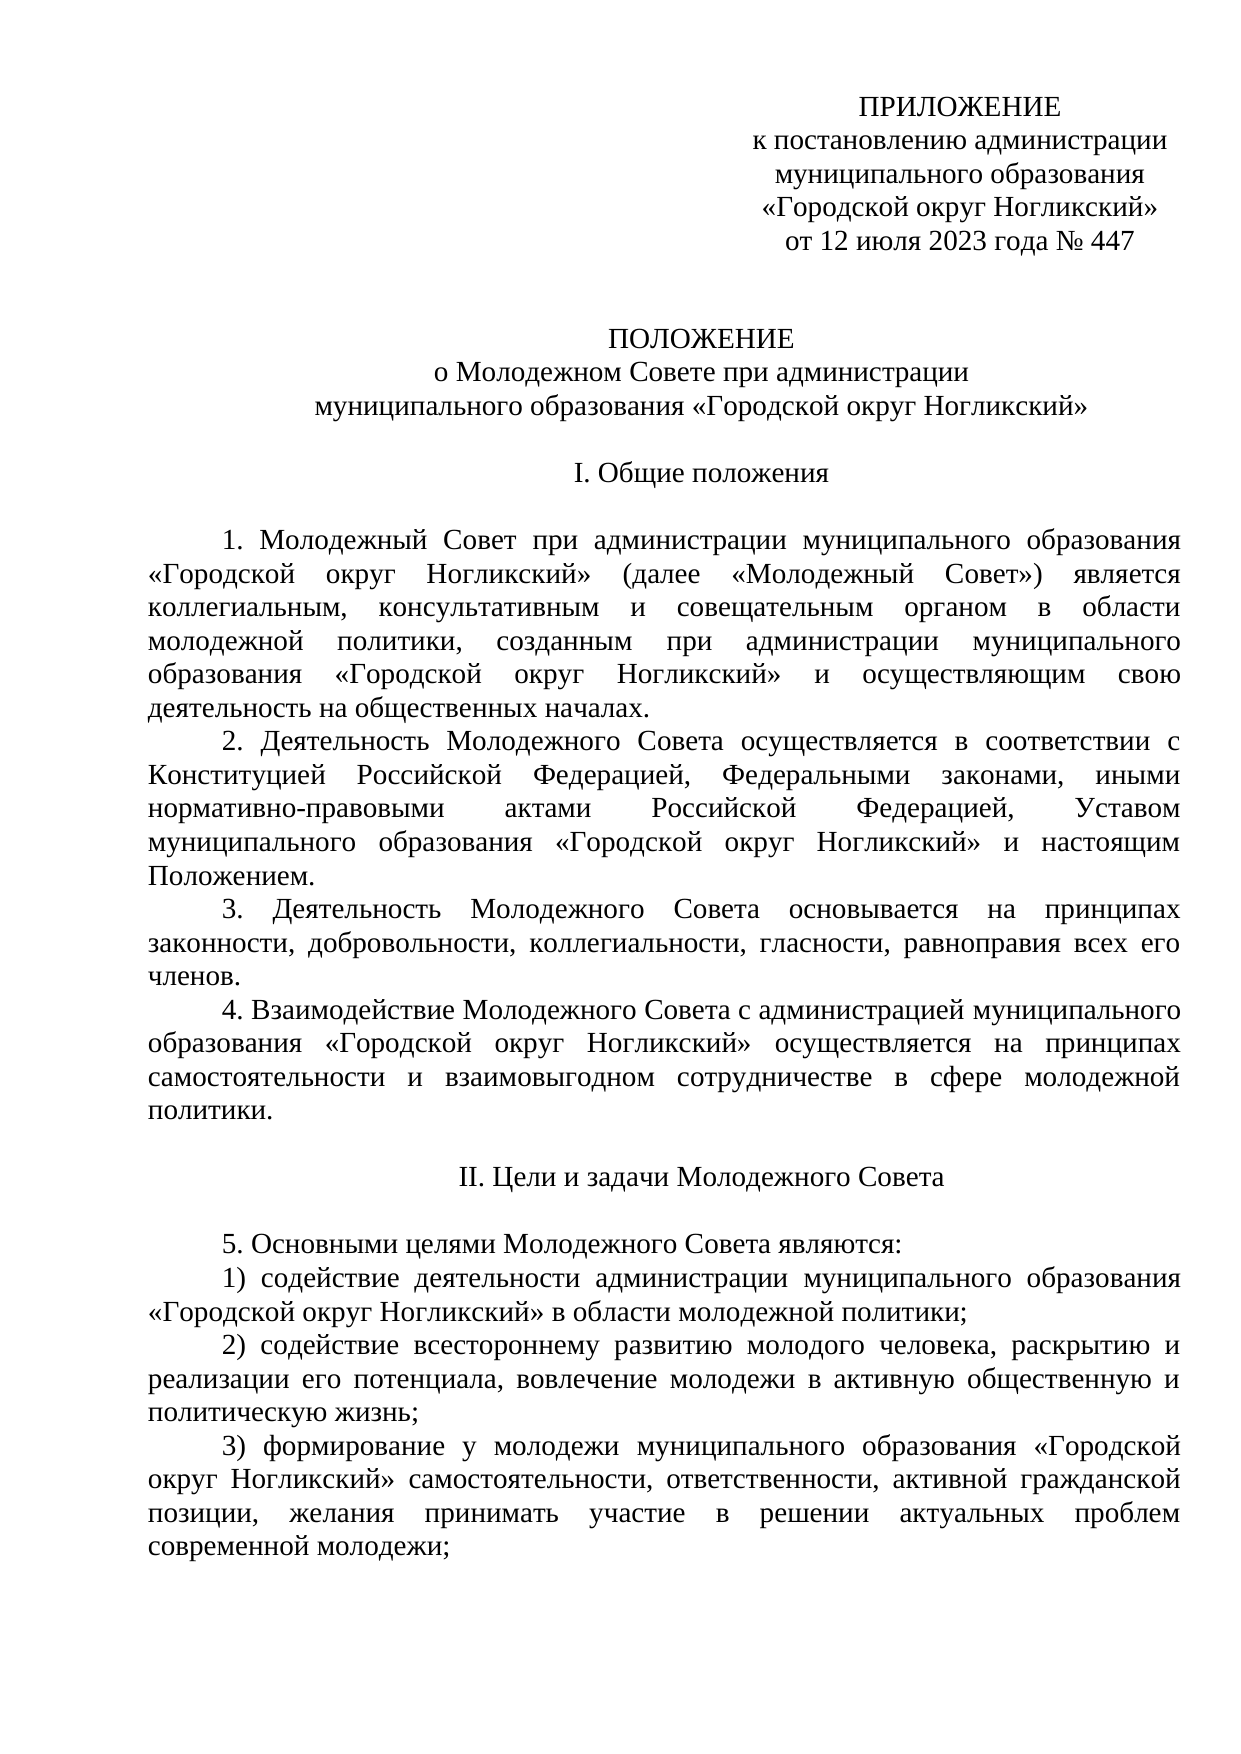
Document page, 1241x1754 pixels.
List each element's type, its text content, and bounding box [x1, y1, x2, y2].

text II. Цели и задачи Молодежного Совета [148, 1159, 1181, 1193]
text о Молодежном Совете при администрации [148, 354, 1181, 388]
text муниципального образования [738, 156, 1181, 189]
text 2. Деятельность Молодежного Совета осуществляется в соответствии с Конституцией Российской Федерацией, Федеральными законами, иными нормативно-правовыми актами Российской Федерацией, Уставом муниципального образования «Городской округ Ногликский» и настоящим Положением. [148, 723, 1181, 891]
text ПОЛОЖЕНИЕ [148, 321, 1181, 354]
text от 12 июля 2023 года № 447 [738, 223, 1181, 256]
text I. Общие положения [148, 455, 1181, 489]
text ПРИЛОЖЕНИЕ [738, 89, 1181, 122]
text к постановлению администрации [738, 122, 1181, 156]
text 3. Деятельность Молодежного Совета основывается на принципах законности, добровольности, коллегиальности, гласности, равноправия всех его членов. [148, 891, 1181, 992]
text 3) формирование у молодежи муниципального образования «Городской округ Ногликский» самостоятельности, ответственности, активной гражданской позиции, желания принимать участие в решении актуальных проблем современной молодежи; [148, 1428, 1181, 1562]
text 5. Основными целями Молодежного Совета являются: [148, 1227, 1181, 1260]
text 4. Взаимодействие Молодежного Совета с администрацией муниципального образования «Городской округ Ногликский» осуществляется на принципах самостоятельности и взаимовыгодном сотрудничестве в сфере молодежной политики. [148, 992, 1181, 1126]
text 1) содействие деятельности администрации муниципального образования «Городской округ Ногликский» в области молодежной политики; [148, 1260, 1181, 1327]
text «Городской округ Ногликский» [738, 189, 1181, 223]
text 1. Молодежный Совет при администрации муниципального образования «Городской округ Ногликский» (далее «Молодежный Совет») является коллегиальным, консультативным и совещательным органом в области молодежной политики, созданным при администрации муниципального образования «Городской округ Ногликский» и осуществляющим свою деятельность на общественных началах. [148, 522, 1181, 723]
text 2) содействие всестороннему развитию молодого человека, раскрытию и реализации его потенциала, вовлечение молодежи в активную общественную и политическую жизнь; [148, 1327, 1181, 1428]
text муниципального образования «Городской округ Ногликский» [148, 388, 1181, 422]
